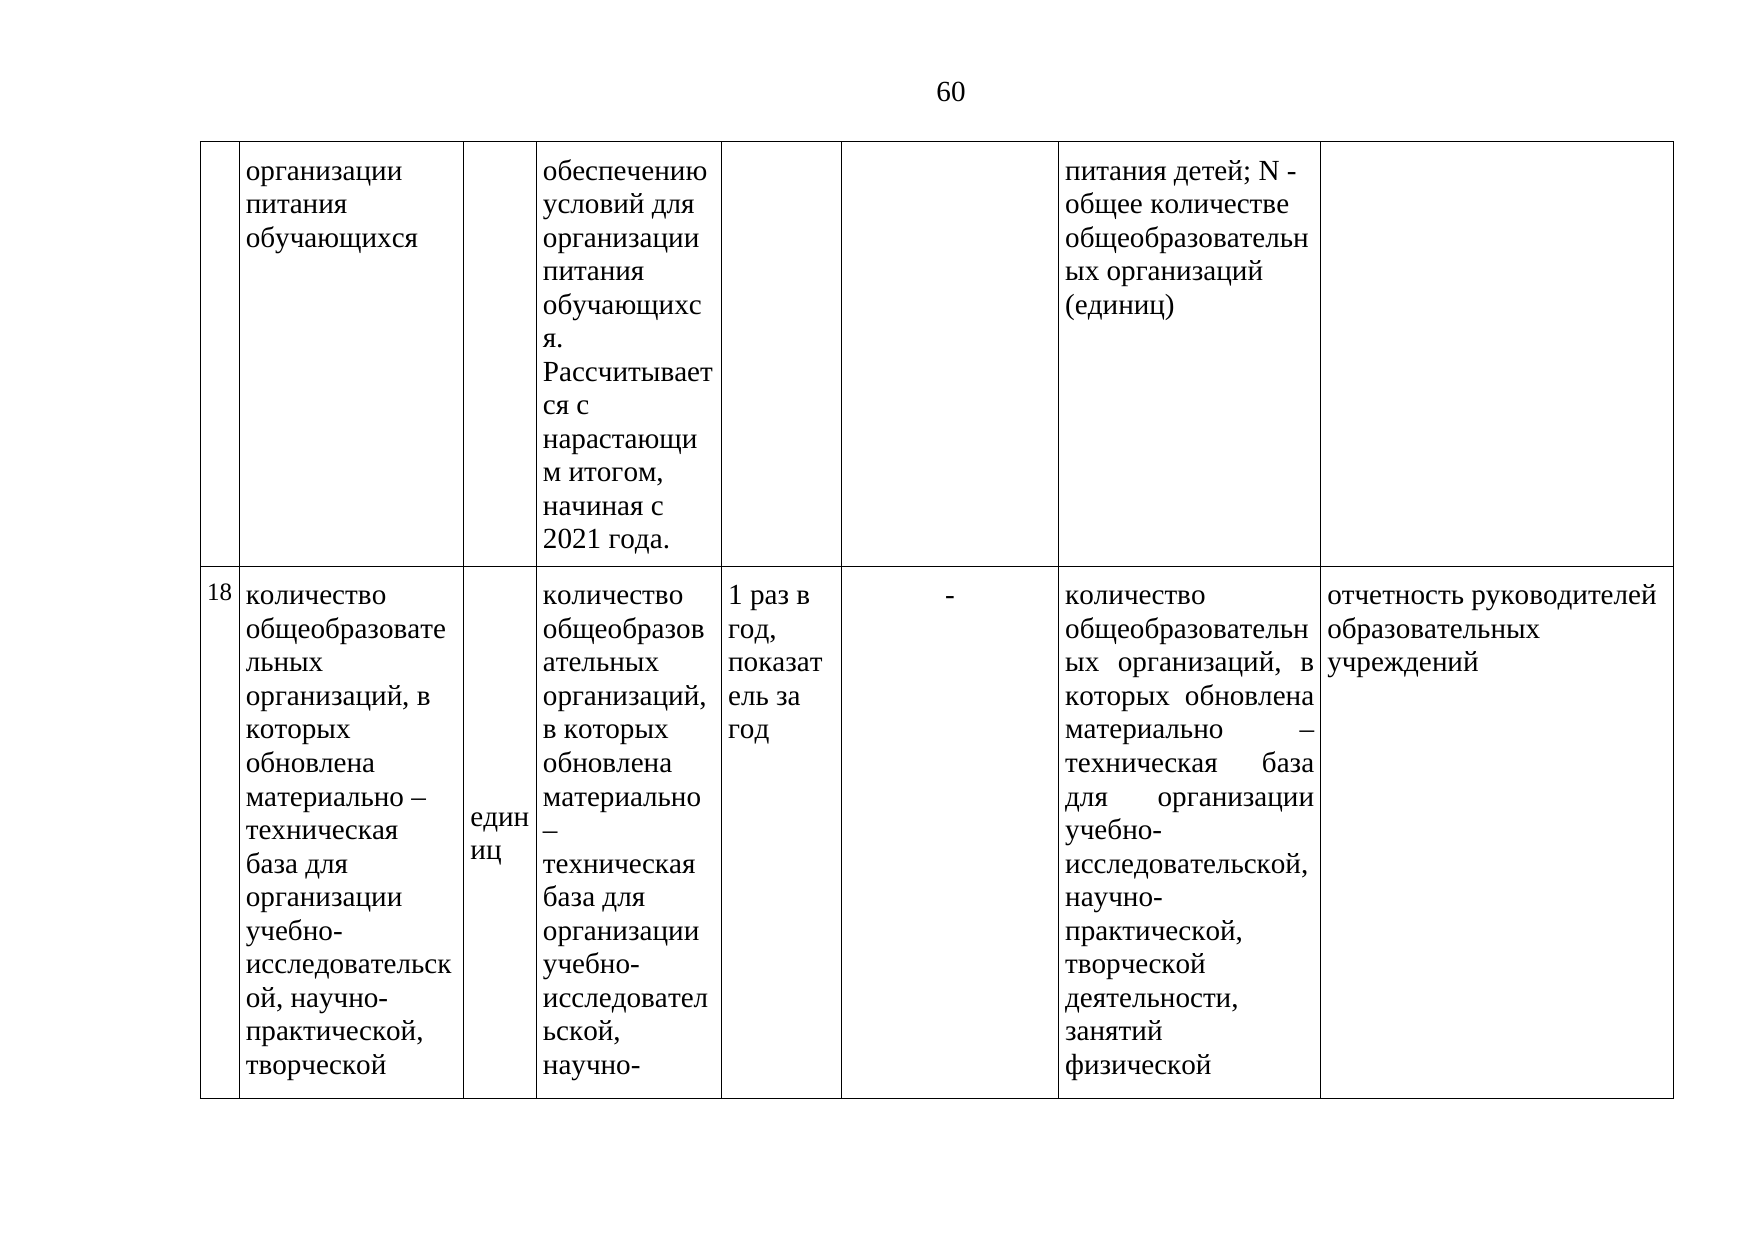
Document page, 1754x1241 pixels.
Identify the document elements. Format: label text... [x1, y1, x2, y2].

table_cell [1321, 567, 1673, 1098]
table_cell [722, 567, 841, 1098]
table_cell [1059, 142, 1320, 566]
table_cell [842, 142, 1058, 566]
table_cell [537, 142, 721, 566]
table_cell % [464, 142, 536, 566]
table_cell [1059, 567, 1320, 1098]
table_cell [722, 142, 841, 566]
table_cell 18 [201, 567, 239, 1098]
table_cell 17 [201, 142, 239, 566]
table_cell - [842, 567, 1058, 1098]
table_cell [1321, 142, 1673, 566]
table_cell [240, 142, 463, 566]
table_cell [240, 567, 463, 1098]
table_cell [537, 567, 721, 1098]
table_cell единиц [464, 567, 536, 1098]
